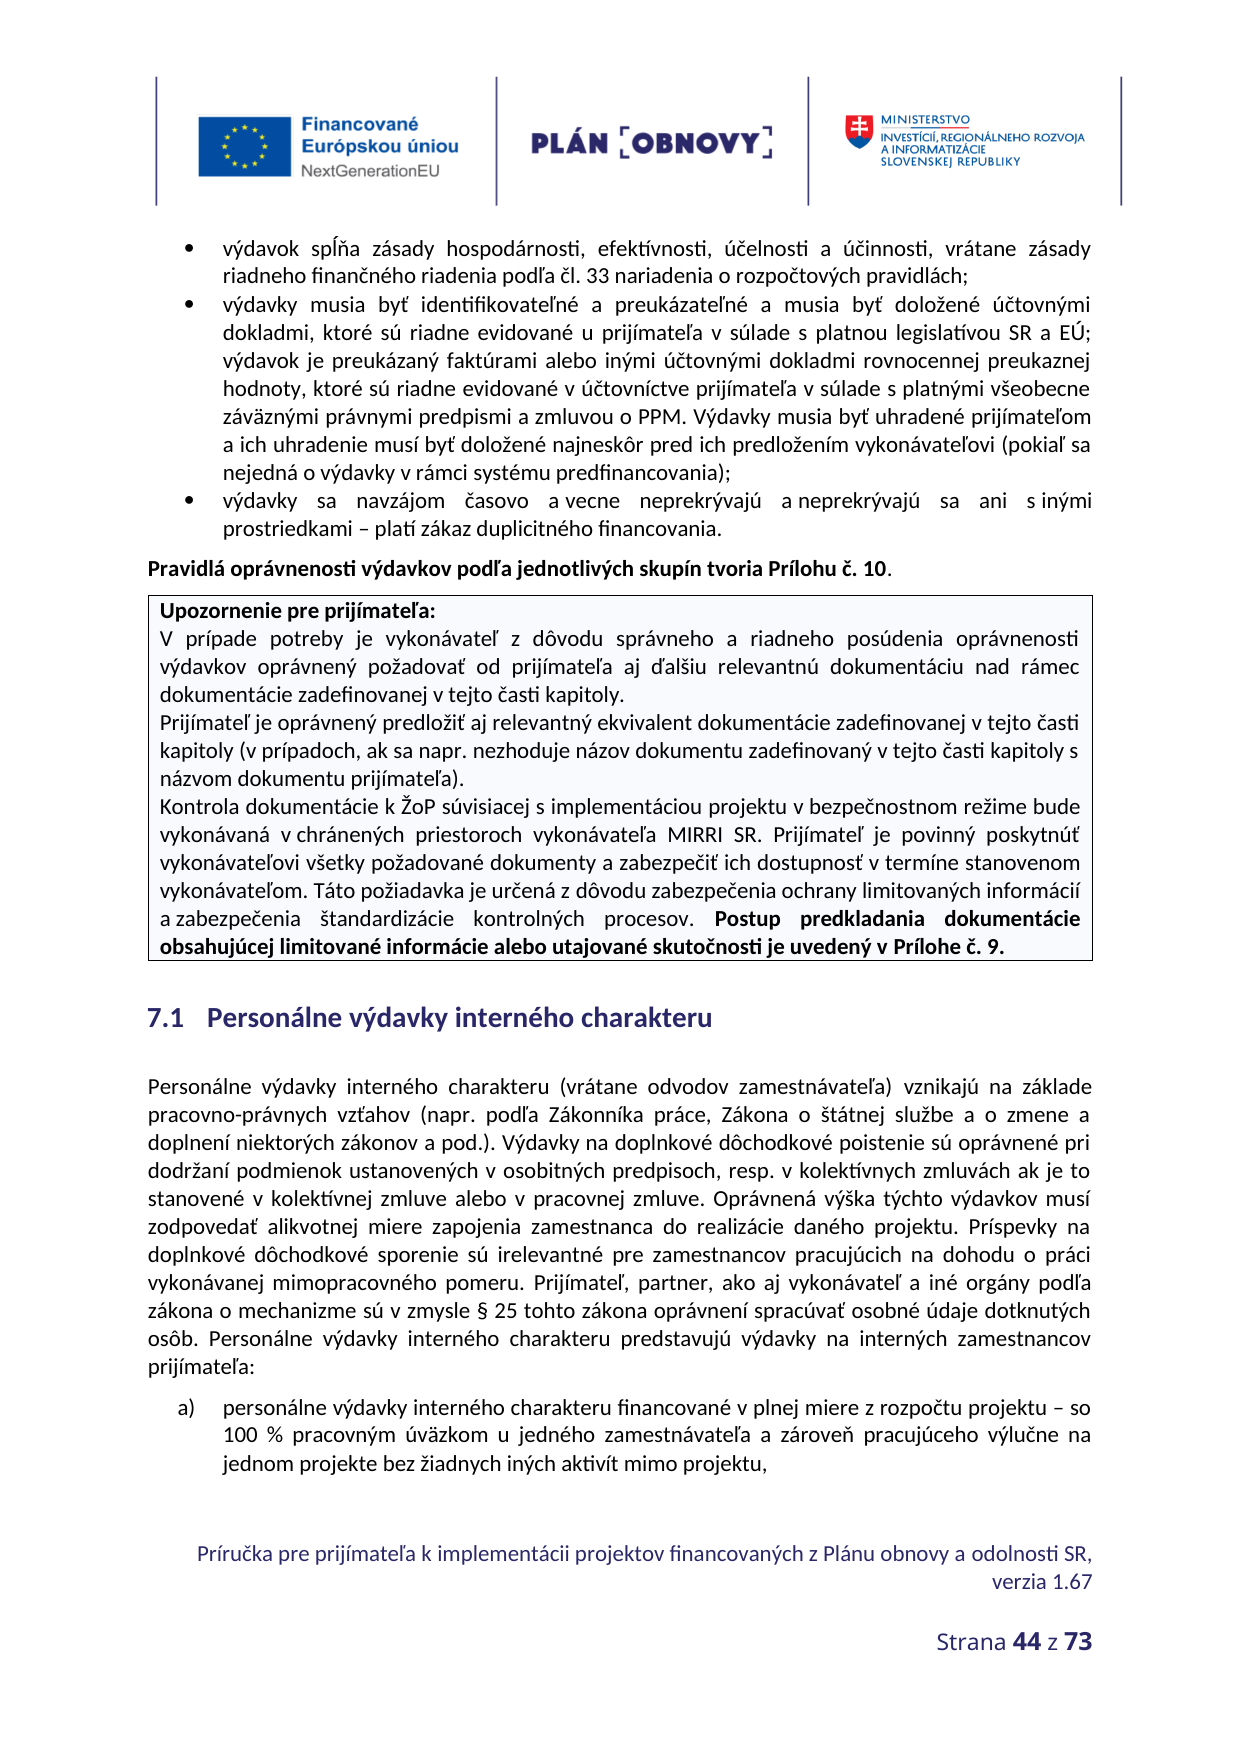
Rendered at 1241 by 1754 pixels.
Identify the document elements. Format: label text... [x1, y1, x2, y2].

list personálne výdavky interného charakteru financované v plnej miere z rozpočtu projektu – so 100 % pracovným úväzkom u jedného zamestnávateľa a zároveň pracujúceho výlučne na jednom projekte bez žiadnych iných aktivít mimo projektu, [177, 1393, 1092, 1477]
list výdavky sa navzájom časovo a vecne neprekrývajú a neprekrývajú sa ani s inými prostriedkami – platí zákaz duplicitného financovania. [185, 486, 1092, 542]
list výdavky musia byť identifikovateľné a preukázateľné a musia byť doložené účtovnými dokladmi, ktoré sú riadne evidované u prijímateľa v súlade s platnou legislatívou SR a EÚ; výdavok je preukázaný faktúrami alebo inými účtovnými dokladmi rovnocennej preukaznej hodnoty, ktoré sú riadne evidované v účtovníctve prijímateľa v súlade s platnými všeobecne záväznými právnymi predpismi a zmluvou o PPM. Výdavky musia byť uhradené prijímateľom a ich uhradenie musí byť doložené najneskôr pred ich predložením vykonávateľovi (pokiaľ sa nejedná o výdavky v rámci systému predfinancovania); [185, 290, 1092, 486]
picture [147, 73, 1132, 206]
table_header Upozornenie pre prijímateľa: V prípade potreby je vykonávateľ z dôvodu správneho a riadneho posúdenia oprávnenosti výdavkov oprávnený požadovať od prijímateľa aj ďalšiu relevantnú dokumentáciu nad rámec dokumentácie zadefinovanej v tejto časti kapitoly. Prijímateľ je oprávnený predložiť aj relevantný ekvivalent dokumentácie zadefinovanej v tejto časti kapitoly (v prípadoch, ak sa napr. nezhoduje názov dokumentu zadefinovaný v tejto časti kapitoly s názvom dokumentu prijímateľa). Kontrola dokumentácie k ŽoP súvisiacej s implementáciou projektu v bezpečnostnom režime bude vykonávaná v chránených priestoroch vykonávateľa MIRRI SR. Prijímateľ je povinný poskytnúť vykonávateľovi všetky požadované dokumenty a zabezpečiť ich dostupnosť v termíne stanovenom vykonávateľom. Táto požiadavka je určená z dôvodu zabezpečenia ochrany limitovaných informácií a zabezpečenia štandardizácie kontrolných procesov. Postup predkladania dokumentácie obsahujúcej limitované informácie alebo utajované skutočnosti je uvedený v Prílohe č. 9. [149, 596, 1092, 960]
list výdavok spĺňa zásady hospodárnosti, efektívnosti, účelnosti a účinnosti, vrátane zásady riadneho finančného riadenia podľa čl. 33 nariadenia o rozpočtových pravidlách; [185, 234, 1092, 290]
subtitle Personálne výdavky interného charakteru [147, 999, 1092, 1034]
text Personálne výdavky interného charakteru (vrátane odvodov zamestnávateľa) vznikajú na základe pracovno-právnych vzťahov (napr. podľa Zákonníka práce, Zákona o štátnej službe a o zmene a doplnení niektorých zákonov a pod.). Výdavky na doplnkové dôchodkové poistenie sú oprávnené pri dodržaní podmienok ustanovených v osobitných predpisoch, resp. v kolektívnych zmluvách ak je to stanovené v kolektívnej zmluve alebo v pracovnej zmluve. Oprávnená výška týchto výdavkov musí zodpovedať alikvotnej miere zapojenia zamestnanca do realizácie daného projektu. Príspevky na doplnkové dôchodkové sporenie sú irelevantné pre zamestnancov pracujúcich na dohodu o práci vykonávanej mimopracovného pomeru. Prijímateľ, partner, ako aj vykonávateľ a iné orgány podľa zákona o mechanizme sú v zmysle § 25 tohto zákona oprávnení spracúvať osobné údaje dotknutých osôb. Personálne výdavky interného charakteru predstavujú výdavky na interných zamestnancov prijímateľa: [148, 1072, 1092, 1380]
text Pravidlá oprávnenosti výdavkov podľa jednotlivých skupín tvoria Prílohu č. 10. [148, 554, 1092, 582]
